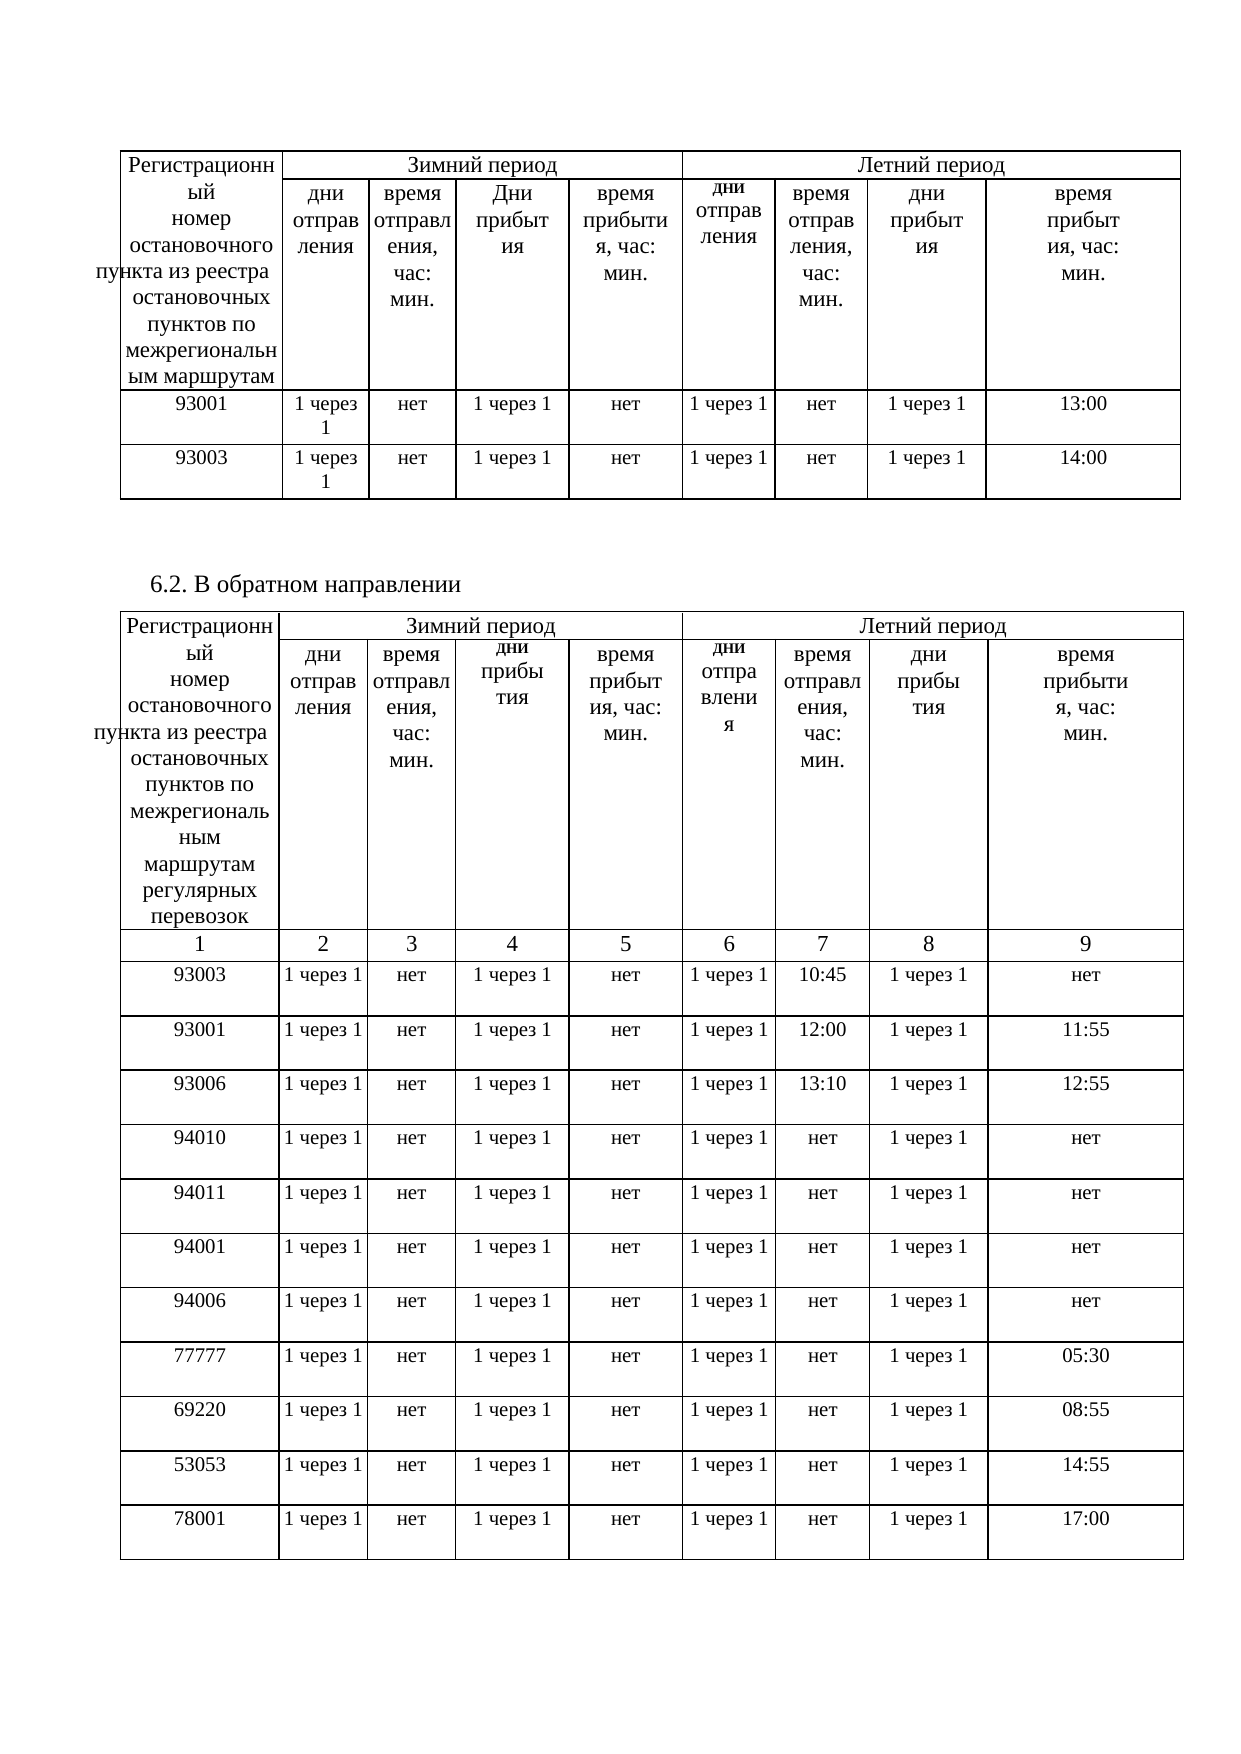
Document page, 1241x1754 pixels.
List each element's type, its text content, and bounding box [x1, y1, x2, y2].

table_cell 12:55 [989, 1071, 1183, 1124]
table_cell 1 через 1 [683, 1125, 775, 1178]
table_cell нет [368, 1234, 455, 1287]
table_cell нет [368, 1452, 455, 1504]
table_cell дни отправ ления [280, 640, 367, 929]
table_cell 1 через 1 [280, 1343, 367, 1396]
table_cell 10:45 [776, 962, 869, 1015]
table_cell время прибыт ия, час: мин. [987, 180, 1180, 389]
table_cell 1 через 1 [280, 1452, 367, 1504]
table_cell 13:00 [987, 391, 1180, 444]
table_header Летний период [683, 612, 1183, 639]
table_cell нет [570, 1288, 682, 1341]
table_cell 1 через 1 [456, 1125, 568, 1178]
table_cell время прибыт ия, час: мин. [570, 640, 682, 929]
table_cell 93003 [121, 962, 278, 1015]
table_cell нет [570, 962, 682, 1015]
table_cell нет [570, 1506, 682, 1559]
table_cell 1 через 1 [457, 391, 568, 444]
table_cell время отправ ления, час: мин. [776, 180, 867, 389]
table_cell 93001 [121, 391, 282, 444]
table_cell 1 через 1 [280, 1234, 367, 1287]
table_cell нет [570, 1343, 682, 1396]
table_cell нет [570, 1071, 682, 1124]
table_cell 7 [776, 930, 869, 961]
table_cell 1 через 1 [870, 1017, 987, 1069]
table_cell нет [368, 1125, 455, 1178]
table_cell 1 через 1 [280, 1180, 367, 1232]
table_cell 1 через 1 [280, 962, 367, 1015]
table_cell 93001 [121, 1017, 278, 1069]
table_cell 77777 [121, 1343, 278, 1396]
table_cell время прибыти я, час: мин. [989, 640, 1183, 929]
table_cell 1 через 1 [456, 1288, 568, 1341]
table_cell 8 [870, 930, 987, 961]
table_cell 1 через 1 [683, 1017, 775, 1069]
table_cell 1 через 1 [280, 1397, 367, 1450]
table_cell время отправл ения, час: мин. [368, 640, 455, 929]
table_cell время прибыти я, час: мин. [570, 180, 682, 389]
table_cell 2 [280, 930, 367, 961]
table_cell время отправл ения, час: мин. [776, 640, 869, 929]
table_cell ДНИ отправ ления [683, 180, 774, 389]
table_cell время отправл ения, час: мин. [370, 180, 455, 389]
table_cell 1 через 1 [283, 445, 368, 498]
table_cell 1 через 1 [870, 1071, 987, 1124]
table_cell нет [989, 1125, 1183, 1178]
table_cell 14:55 [989, 1452, 1183, 1504]
table_cell нет [570, 1017, 682, 1069]
table_cell ДНИ отпра влени я [683, 640, 775, 929]
table_cell 1 через 1 [683, 1397, 775, 1450]
table_cell ДНИ прибы тия [456, 640, 568, 929]
table_cell нет [776, 1452, 869, 1504]
table_cell нет [776, 391, 867, 444]
table_cell 17:00 [989, 1506, 1183, 1559]
table_cell 1 через 1 [280, 1017, 367, 1069]
table_cell нет [368, 1071, 455, 1124]
table_cell нет [776, 1397, 869, 1450]
table_cell нет [370, 445, 455, 498]
table_cell нет [989, 962, 1183, 1015]
table_header Зимний период [280, 612, 682, 639]
table_cell нет [570, 1234, 682, 1287]
table_cell 05:30 [989, 1343, 1183, 1396]
table_cell нет [370, 391, 455, 444]
table_cell 5 [570, 930, 682, 961]
table_cell 1 через 1 [683, 1506, 775, 1559]
table_cell 1 через 1 [683, 1234, 775, 1287]
table_cell 1 через 1 [870, 1180, 987, 1232]
table_cell 08:55 [989, 1397, 1183, 1450]
table_cell нет [570, 1180, 682, 1232]
table_cell дни прибыт ия [868, 180, 985, 389]
table_cell 1 через 1 [456, 962, 568, 1015]
table_header Регистрационный номер остановочного пункта из реестра остановочных пунктов по межрегиональным маршрутам регулярных перевозок [121, 152, 282, 389]
table_cell 12:00 [776, 1017, 869, 1069]
table_cell 11:55 [989, 1017, 1183, 1069]
table_cell нет [776, 1234, 869, 1287]
table_cell 1 через 1 [280, 1506, 367, 1559]
table_cell нет [368, 1180, 455, 1232]
table_cell 1 через 1 [456, 1180, 568, 1232]
table_header Зимний период [283, 152, 682, 178]
table_cell нет [570, 1125, 682, 1178]
table_cell 3 [368, 930, 455, 961]
table_cell 1 через 1 [870, 962, 987, 1015]
table_cell нет [368, 1017, 455, 1069]
table_cell нет [570, 445, 682, 498]
table_cell 94001 [121, 1234, 278, 1287]
table_cell нет [776, 1343, 869, 1396]
table_cell 1 через 1 [683, 1288, 775, 1341]
table_cell нет [368, 1343, 455, 1396]
table_cell нет [989, 1180, 1183, 1232]
table_cell 93003 [121, 445, 282, 498]
table_cell нет [368, 1288, 455, 1341]
table_cell 1 через 1 [456, 1017, 568, 1069]
table_header Летний период [683, 152, 1180, 178]
table_cell 1 через 1 [870, 1397, 987, 1450]
table_cell нет [368, 962, 455, 1015]
table_cell 1 через 1 [683, 1343, 775, 1396]
table_cell 1 через 1 [280, 1071, 367, 1124]
table_cell нет [989, 1288, 1183, 1341]
table_cell 14:00 [987, 445, 1180, 498]
table_cell 4 [456, 930, 568, 961]
table_cell 1 через 1 [870, 1125, 987, 1178]
table_cell 1 через 1 [870, 1343, 987, 1396]
table_cell нет [776, 1506, 869, 1559]
table_cell 1 через 1 [870, 1506, 987, 1559]
table_cell нет [776, 445, 867, 498]
table_cell 94010 [121, 1125, 278, 1178]
table_cell нет [368, 1397, 455, 1450]
table_cell нет [368, 1506, 455, 1559]
table_cell нет [776, 1180, 869, 1232]
table_cell 1 через 1 [683, 962, 775, 1015]
table_cell 1 [121, 930, 278, 961]
table_cell 53053 [121, 1452, 278, 1504]
table_cell дни отправ ления [283, 180, 368, 389]
text 6.2. В обратном направлении [150, 569, 1090, 598]
table_cell Дни прибыт ия [457, 180, 568, 389]
table_cell нет [776, 1125, 869, 1178]
table_cell 1 через 1 [456, 1234, 568, 1287]
table_cell 1 через 1 [683, 1071, 775, 1124]
table_cell 1 через 1 [456, 1452, 568, 1504]
table_cell 1 через 1 [870, 1288, 987, 1341]
table_cell 1 через 1 [868, 391, 985, 444]
table_cell 1 через 1 [283, 391, 368, 444]
table_cell нет [570, 391, 682, 444]
table_cell 94006 [121, 1288, 278, 1341]
table_cell 78001 [121, 1506, 278, 1559]
table_cell 69220 [121, 1397, 278, 1450]
table_cell 1 через 1 [870, 1234, 987, 1287]
table_cell 6 [683, 930, 775, 961]
table_cell 1 через 1 [280, 1288, 367, 1341]
table_cell 1 через 1 [457, 445, 568, 498]
table_cell 1 через 1 [280, 1125, 367, 1178]
table_cell нет [570, 1397, 682, 1450]
table_cell 1 через 1 [870, 1452, 987, 1504]
table_cell 1 через 1 [683, 1180, 775, 1232]
table_cell 94011 [121, 1180, 278, 1232]
table_cell 1 через 1 [456, 1071, 568, 1124]
table_cell 1 через 1 [683, 391, 774, 444]
table_cell 9 [989, 930, 1183, 961]
table_cell нет [776, 1288, 869, 1341]
table_cell 1 через 1 [456, 1397, 568, 1450]
table_cell нет [570, 1452, 682, 1504]
table_cell 1 через 1 [456, 1343, 568, 1396]
table_cell 1 через 1 [456, 1506, 568, 1559]
table_header Регистрационный номер остановочного пункта из реестра остановочных пунктов по межрегиональным маршрутам регулярных перевозок [121, 612, 279, 929]
table_cell 13:10 [776, 1071, 869, 1124]
table_cell 1 через 1 [683, 445, 774, 498]
table_cell 1 через 1 [868, 445, 985, 498]
table_cell дни прибы тия [870, 640, 987, 929]
table_cell 93006 [121, 1071, 278, 1124]
table_cell 1 через 1 [683, 1452, 775, 1504]
table_cell нет [989, 1234, 1183, 1287]
